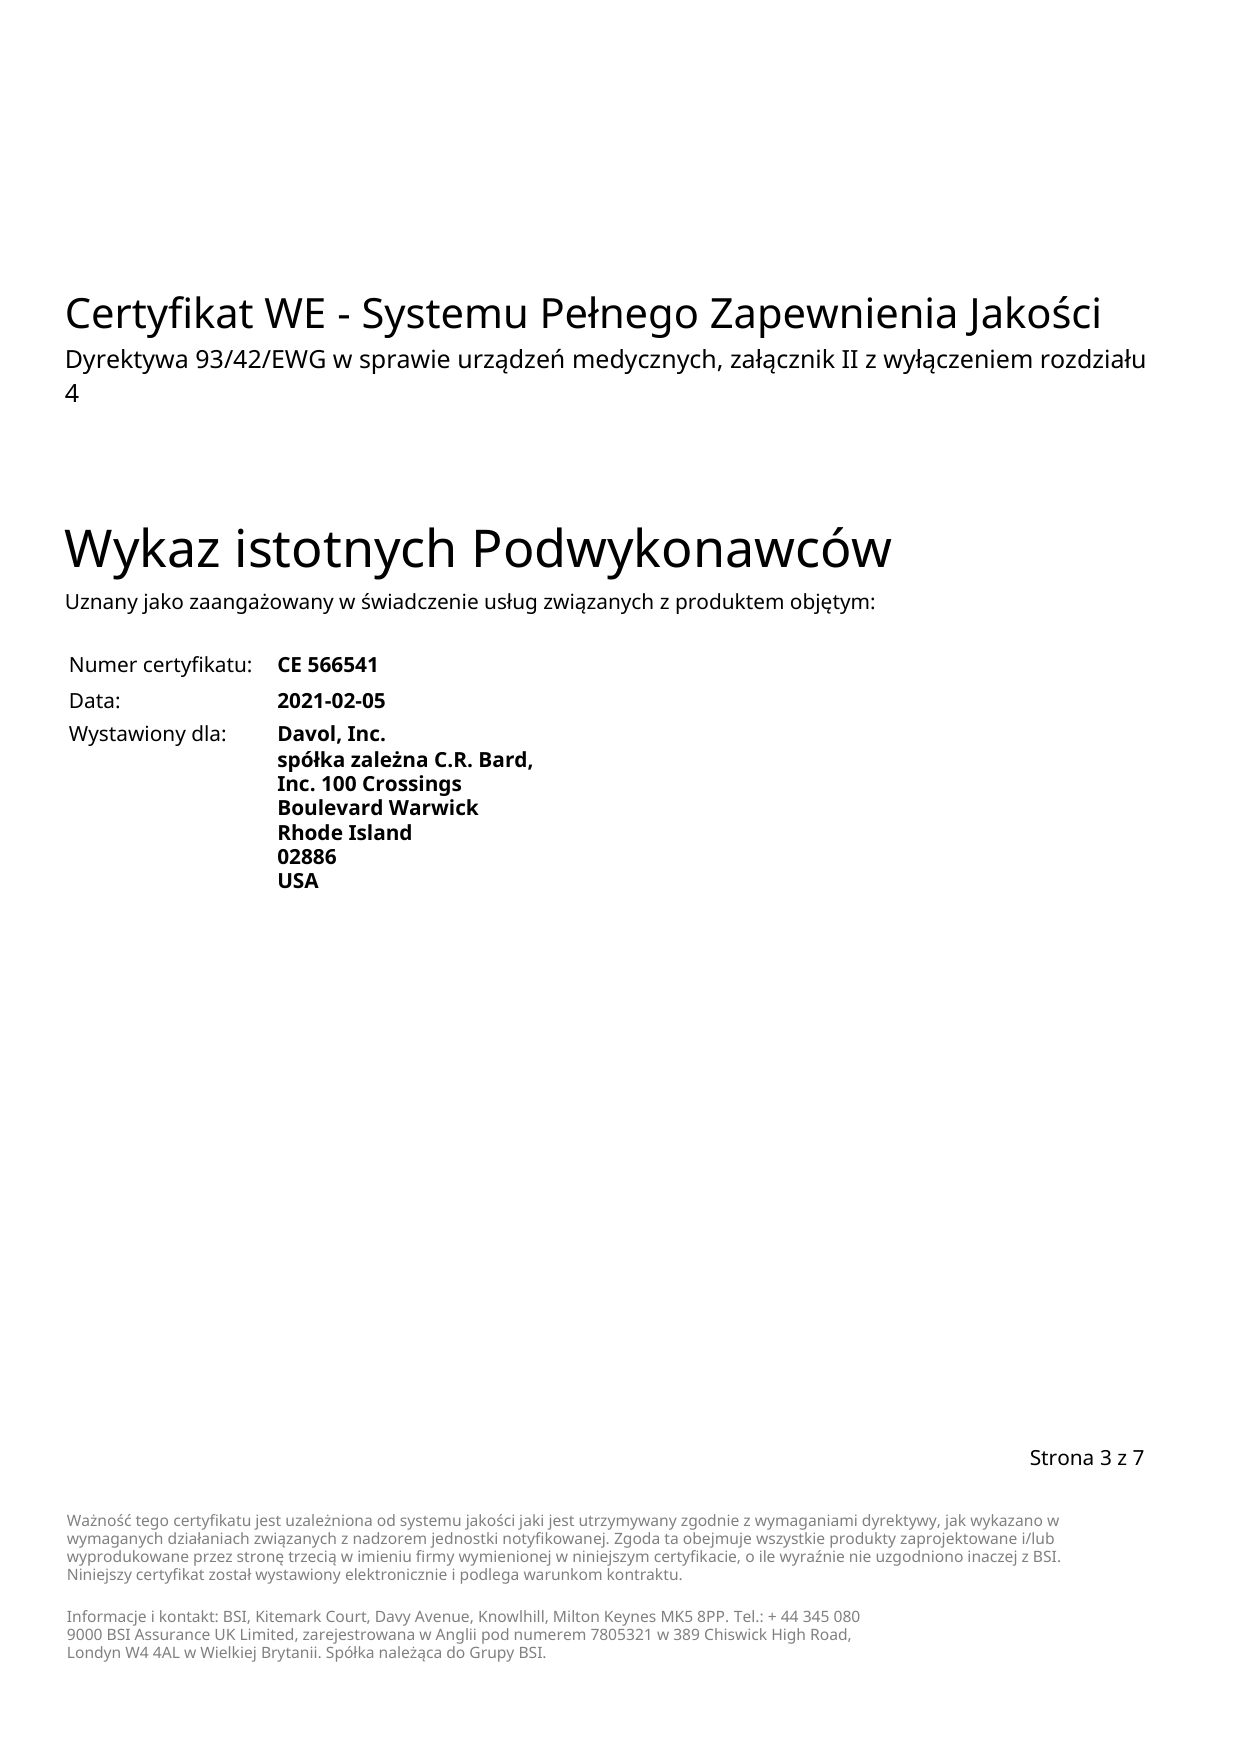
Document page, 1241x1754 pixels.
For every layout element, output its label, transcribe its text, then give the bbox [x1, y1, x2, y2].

text spółka zależna C.R. Bard, Inc. 100 Crossings Boulevard Warwick [277, 747, 572, 821]
text Uznany jako zaangażowany w świadczenie usług związanych z produktem objętym: [64, 587, 1155, 615]
text Wystawiony dla: Davol, Inc. [69, 722, 1155, 747]
text Data: 2021-02-05 [69, 686, 1155, 714]
text USA [277, 869, 1155, 893]
text Numer certyfikatu: CE 566541 [69, 650, 1155, 679]
text Wykaz istotnych Podwykonawców [64, 512, 1155, 583]
text Rhode Island 02886 [277, 821, 418, 869]
text Dyrektywa 93/42/EWG w sprawie urządzeń medycznych, załącznik II z wyłączeniem rozdziału 4 [64, 342, 1155, 410]
subtitle Certyfikat WE - Systemu Pełnego Zapewnienia Jakości [64, 284, 1155, 341]
